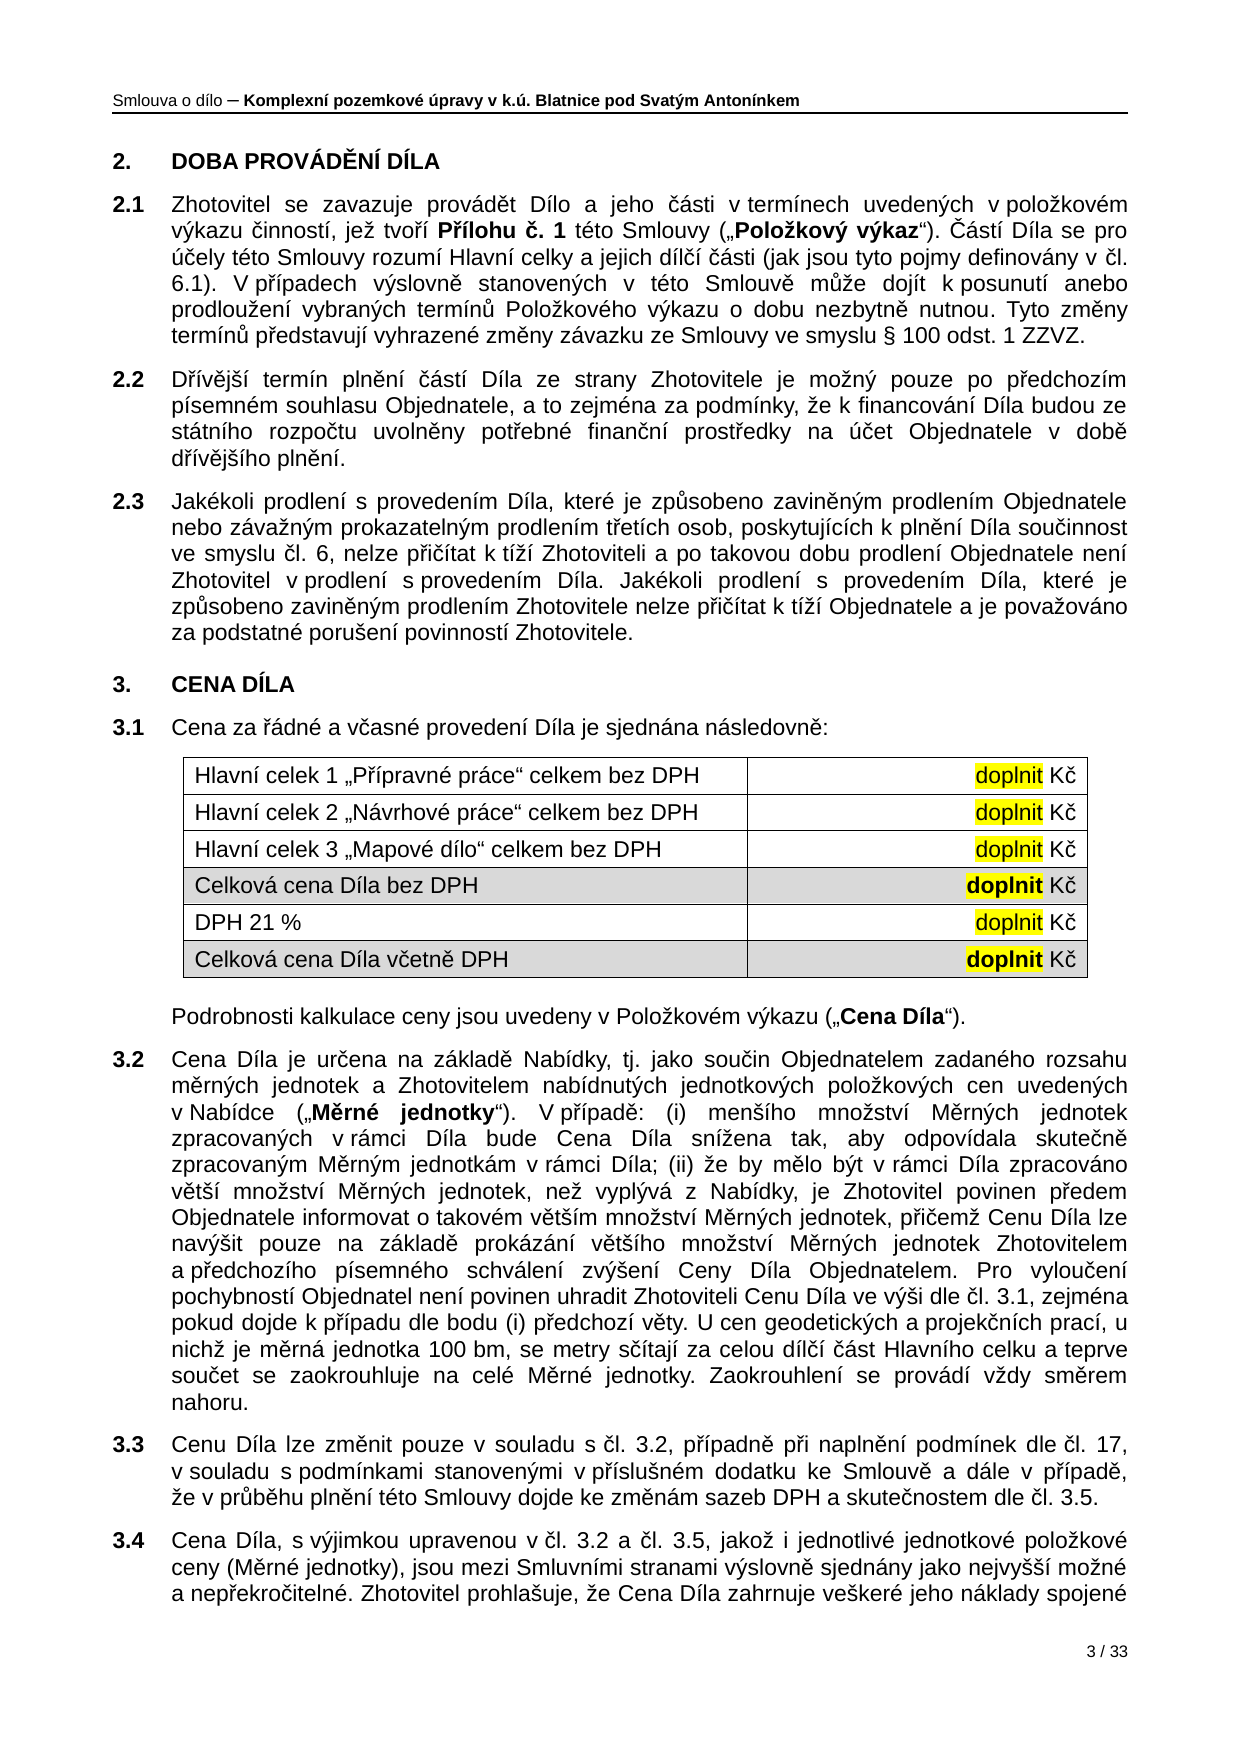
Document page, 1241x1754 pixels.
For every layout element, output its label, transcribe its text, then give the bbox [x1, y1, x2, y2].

text Cena za řádné a včasné provedení Díla je sjednána následovně: [112, 714, 1128, 740]
table_cell doplnit Kč [748, 795, 1087, 830]
table_cell doplnit Kč [748, 905, 1087, 940]
table_cell DPH 21 % [184, 905, 747, 940]
table_cell doplnit Kč [748, 941, 1087, 977]
text Jakékoli prodlení s provedením Díla, které je způsobeno zaviněným prodlením Objednatele nebo závažným prokazatelným prodlením třetích osob, poskytujících k plnění Díla součinnost ve smyslu čl. 6, nelze přičítat k tíží Zhotoviteli a po takovou dobu prodlení Objednatele není Zhotovitel v prodlení s provedením Díla. Jakékoli prodlení s provedením Díla, které je způsobeno zaviněným prodlením Zhotovitele nelze přičítat k tíží Objednatele a je považováno za podstatné porušení povinností Zhotovitele. [112, 488, 1128, 646]
table_cell doplnit Kč [748, 831, 1087, 867]
table_cell Hlavní celek 2 „Návrhové práce“ celkem bez DPH [184, 795, 747, 830]
table_header Hlavní celek 1 „Přípravné práce“ celkem bez DPH [184, 758, 747, 793]
text Doba PROVÁDĚNÍ díla [112, 148, 1128, 174]
text Cenu Díla lze změnit pouze v souladu s čl. 3.2, případně při naplnění podmínek dle čl. 17, v souladu s podmínkami stanovenými v příslušném dodatku ke Smlouvě a dále v případě, že v průběhu plnění této Smlouvy dojde ke změnám sazeb DPH a skutečnostem dle čl. 3.6. [112, 1431, 1128, 1511]
text Dřívější termín plnění částí Díla ze strany Zhotovitele je možný pouze po předchozím písemném souhlasu Objednatele, a to zejména za podmínky, že k financování Díla budou ze státního rozpočtu uvolněny potřebné finanční prostředky na účet Objednatele v době dřívějšího plnění. [112, 366, 1128, 471]
text Cena díla [112, 671, 1128, 697]
table_cell Celková cena Díla bez DPH [184, 868, 747, 903]
table_cell Celková cena Díla včetně DPH [184, 941, 747, 977]
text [112, 1527, 1128, 1606]
table_cell doplnit Kč [748, 868, 1087, 903]
text Zhotovitel se zavazuje provádět Dílo a jeho části v termínech uvedených v položkovém výkazu činností, jež tvoří Přílohu č. 1 této Smlouvy („Položkový výkaz“). Částí Díla se pro účely této Smlouvy rozumí Hlavní celky a jejich dílčí části (jak jsou tyto pojmy definovány v čl. 6.1). V případech výslovně stanovených v této Smlouvě může dojít k posunutí anebo prodloužení vybraných termínů Položkového výkazu o dobu nezbytně nutnou. Tyto změny termínů představují vyhrazené změny závazku ze Smlouvy ve smyslu § 100 odst. 1 ZZVZ. [112, 191, 1128, 349]
text Cena Díla je určena na základě Nabídky, tj. jako součin Objednatelem zadaného rozsahu měrných jednotek a Zhotovitelem nabídnutých jednotkových položkových cen uvedených v Nabídce („Měrné jednotky“). V případě: (i) menšího množství Měrných jednotek zpracovaných v rámci Díla bude Cena Díla snížena tak, aby odpovídala skutečně zpracovaným Měrným jednotkám v rámci Díla; (ii) že by mělo být v rámci Díla zpracováno větší množství Měrných jednotek, než vyplývá z Nabídky, je Zhotovitel povinen předem Objednatele informovat o takovém větším množství Měrných jednotek, přičemž Cenu Díla lze navýšit pouze na základě prokázání většího množství Měrných jednotek Zhotovitelem a předchozího písemného schválení zvýšení Ceny Díla Objednatelem. Pro vyloučení pochybností Objednatel není povinen uhradit Zhotoviteli Cenu Díla ve výši dle čl. 3.1, zejména pokud dojde k případu dle bodu (i) předchozí věty. U cen geodetických a projekčních prací, u nichž je měrná jednotka 100 bm, se metry sčítají za celou dílčí část Hlavního celku a teprve součet se zaokrouhluje na celé Měrné jednotky. Zaokrouhlení se provádí vždy směrem nahoru. [112, 1046, 1128, 1415]
table_cell Hlavní celek 3 „Mapové dílo“ celkem bez DPH [184, 831, 747, 867]
table_header doplnit Kč [748, 758, 1087, 793]
list Podrobnosti kalkulace ceny jsou uvedeny v Položkovém výkazu („Cena Díla“). [171, 1003, 1128, 1029]
